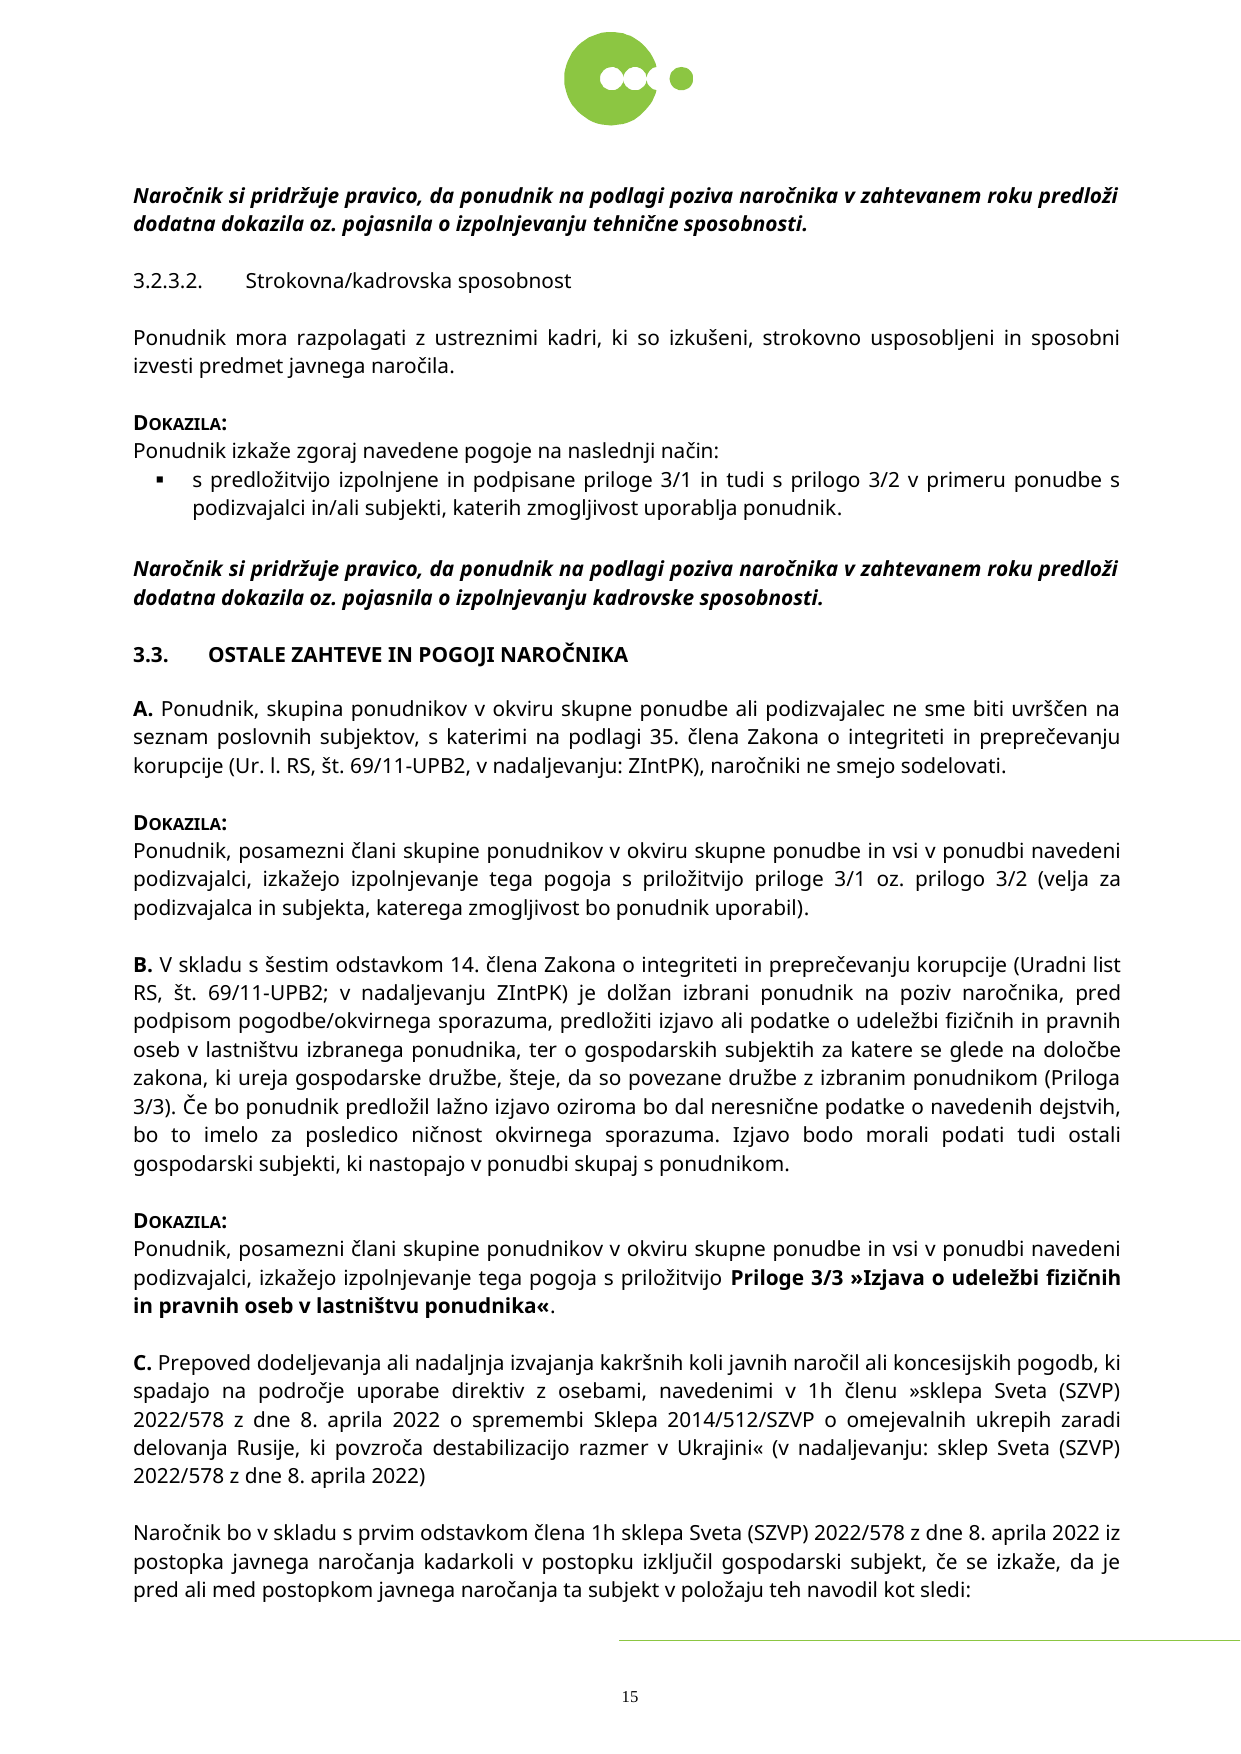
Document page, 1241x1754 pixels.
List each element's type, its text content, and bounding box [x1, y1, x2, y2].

text Naročnik si pridržuje pravico, da ponudnik na podlagi poziva naročnika v zahtevanem roku predloži dodatna dokazila oz. pojasnila o izpolnjevanju tehnične sposobnosti. [133, 181, 1122, 238]
text Dokazila: [133, 808, 1122, 836]
text A. Ponudnik, skupina ponudnikov v okviru skupne ponudbe ali podizvajalec ne sme biti uvrščen na seznam poslovnih subjektov, s katerimi na podlagi 35. člena Zakona o integriteti in preprečevanju korupcije (Ur. l. RS, št. 69/11-UPB2, v nadaljevanju: ZIntPK), naročniki ne smejo sodelovati. [133, 694, 1122, 779]
text Ponudnik, posamezni člani skupine ponudnikov v okviru skupne ponudbe in vsi v ponudbi navedeni podizvajalci, izkažejo izpolnjevanje tega pogoja s priložitvijo priloge 3/1 oz. prilogo 3/2 (velja za podizvajalca in subjekta, katerega zmogljivost bo ponudnik uporabil). [133, 836, 1122, 921]
list OSTALE ZAHTEVE IN POGOJI NAROČNIKA [133, 640, 1122, 668]
text B. V skladu s šestim odstavkom 14. člena Zakona o integriteti in preprečevanju korupcije (Uradni list RS, št. 69/11-UPB2; v nadaljevanju ZIntPK) je dolžan izbrani ponudnik na poziv naročnika, pred podpisom pogodbe/okvirnega sporazuma, predložiti izjavo ali podatke o udeležbi fizičnih in pravnih oseb v lastništvu izbranega ponudnika, ter o gospodarskih subjektih za katere se glede na določbe zakona, ki ureja gospodarske družbe, šteje, da so povezane družbe z izbranim ponudnikom (Priloga 3/3). Če bo ponudnik predložil lažno izjavo oziroma bo dal neresnične podatke o navedenih dejstvih, bo to imelo za posledico ničnost okvirnega sporazuma. Izjavo bodo morali podati tudi ostali gospodarski subjekti, ki nastopajo v ponudbi skupaj s ponudnikom. [133, 950, 1122, 1177]
text Ponudnik izkaže zgoraj navedene pogoje na naslednji način: [133, 437, 1122, 465]
list Strokovna/kadrovska sposobnost [133, 266, 1122, 294]
text Ponudnik, posamezni člani skupine ponudnikov v okviru skupne ponudbe in vsi v ponudbi navedeni podizvajalci, izkažejo izpolnjevanje tega pogoja s priložitvijo Priloge 3/3 »Izjava o udeležbi fizičnih in pravnih oseb v lastništvu ponudnika«. [133, 1234, 1122, 1319]
text Dokazila: [133, 1206, 1122, 1234]
text Naročnik bo v skladu s prvim odstavkom člena 1h sklepa Sveta (SZVP) 2022/578 z dne 8. aprila 2022 iz postopka javnega naročanja kadarkoli v postopku izključil gospodarski subjekt, če se izkaže, da je pred ali med postopkom javnega naročanja ta subjekt v položaju teh navodil kot sledi: [133, 1518, 1122, 1604]
text Dokazila: [133, 408, 1122, 437]
text Ponudnik mora razpolagati z ustreznimi kadri, ki so izkušeni, strokovno usposobljeni in sposobni izvesti predmet javnega naročila. [133, 323, 1122, 380]
text Naročnik si pridržuje pravico, da ponudnik na podlagi poziva naročnika v zahtevanem roku predloži dodatna dokazila oz. pojasnila o izpolnjevanju kadrovske sposobnosti. [133, 554, 1122, 611]
text C. Prepoved dodeljevanja ali nadaljnja izvajanja kakršnih koli javnih naročil ali koncesijskih pogodb, ki spadajo na področje uporabe direktiv z osebami, navedenimi v 1h členu »sklepa Sveta (SZVP) 2022/578 z dne 8. aprila 2022 o spremembi Sklepa 2014/512/SZVP o omejevalnih ukrepih zaradi delovanja Rusije, ki povzroča destabilizacijo razmer v Ukrajini« (v nadaljevanju: sklep Sveta (SZVP) 2022/578 z dne 8. aprila 2022) [133, 1348, 1122, 1490]
